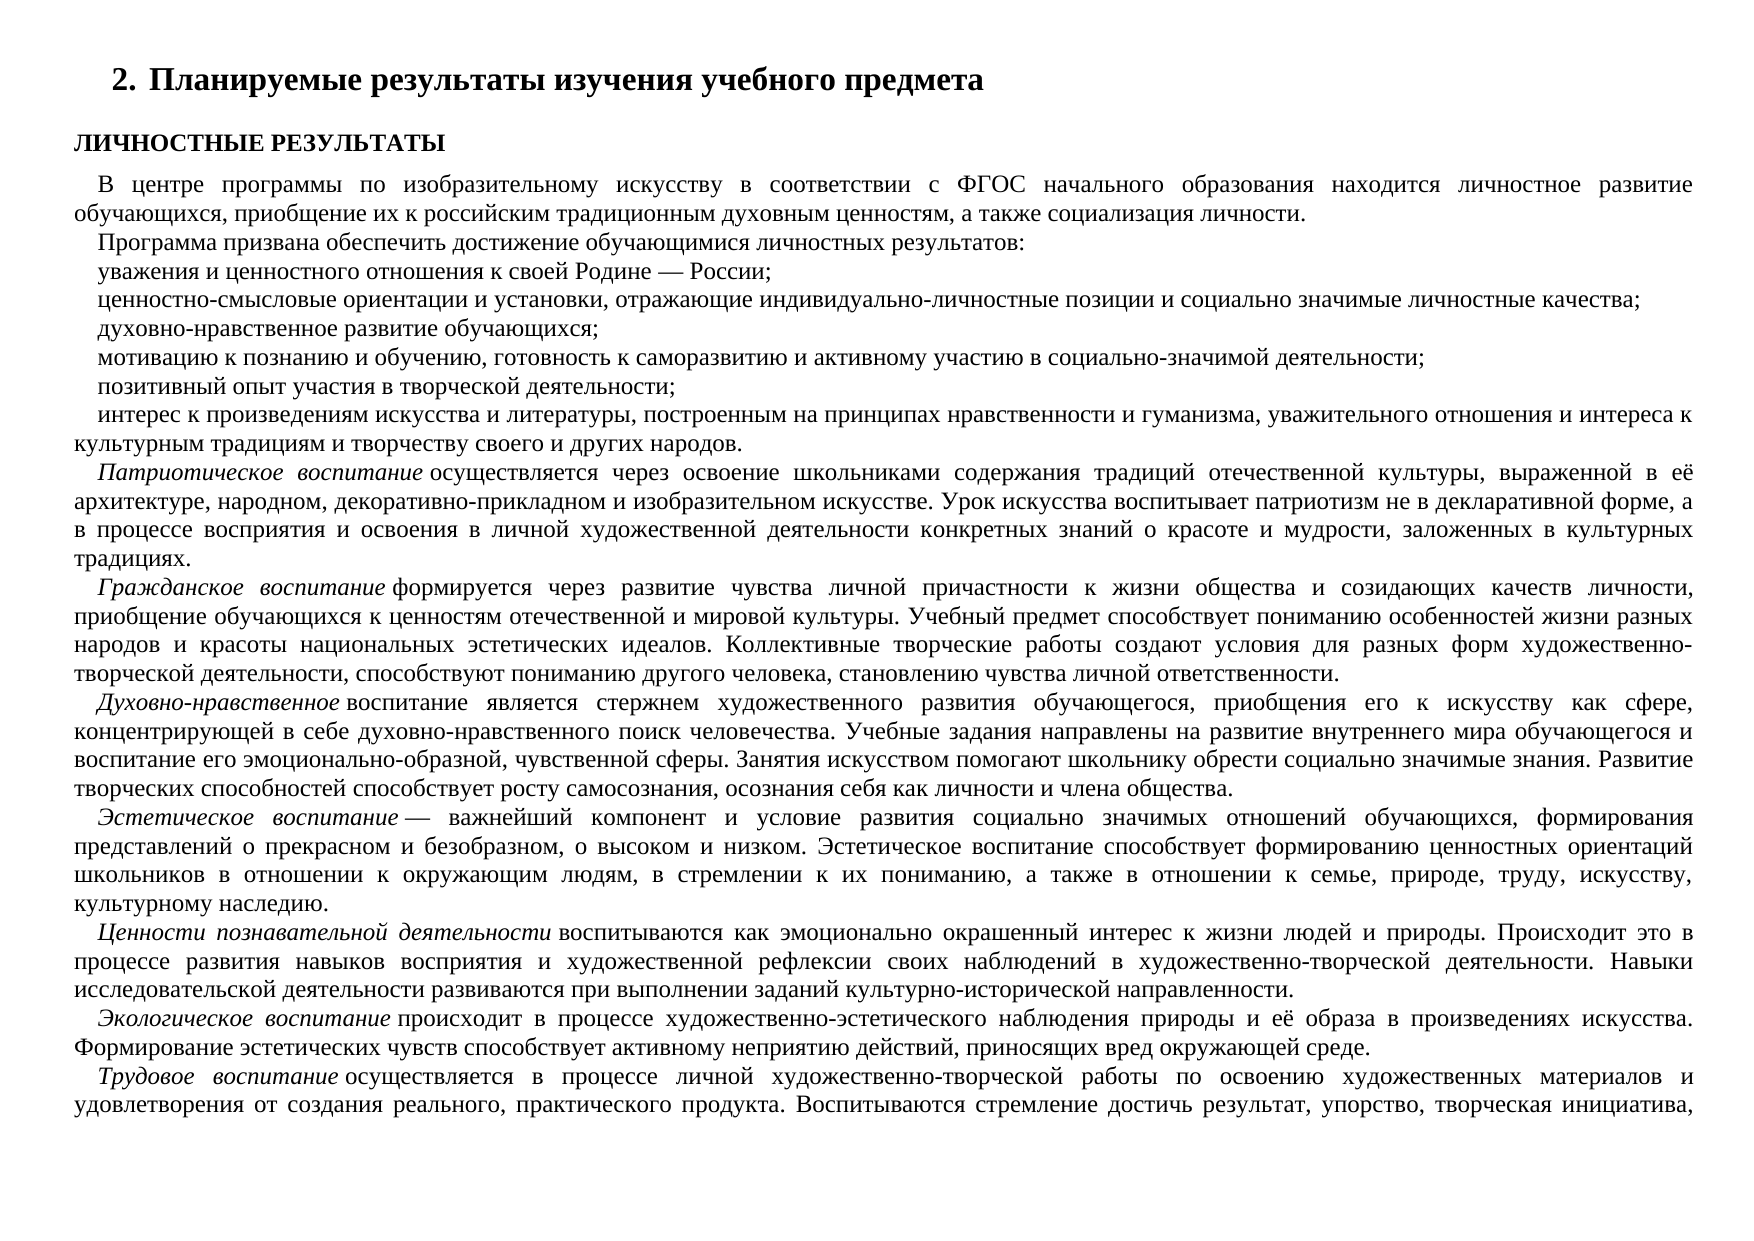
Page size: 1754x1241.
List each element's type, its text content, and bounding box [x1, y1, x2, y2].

text Ценности познавательной деятельности воспитываются как эмоционально окрашенный интерес к жизни людей и природы. Происходит это в процессе развития навыков восприятия и художественной рефлексии своих наблюдений в художественно-творческой деятельности. Навыки исследовательской деятельности развиваются при выполнении заданий культурно-исторической направленности. [74, 917, 1695, 1003]
text ценностно-смысловые ориентации и установки, отражающие индивидуально-личностные позиции и социально значимые личностные качества; [74, 284, 1695, 313]
text Программа призвана обеспечить достижение обучающимися личностных результатов: [74, 227, 1695, 256]
list Планируемые результаты изучения учебного предмета [111, 59, 1694, 97]
text Патриотическое воспитание осуществляется через освоение школьниками содержания традиций отечественной культуры, выраженной в её архитектуре, народном, декоративно-прикладном и изобразительном искусстве. Урок искусства воспитывает патриотизм не в декларативной форме, а в процессе восприятия и освоения в личной художественной деятельности конкретных знаний о красоте и мудрости, заложенных в культурных традициях. [74, 457, 1695, 572]
text В центре программы по изобразительному искусству в соответствии с ФГОС начального образования находится личностное развитие обучающихся, приобщение их к российским традиционным духовным ценностям, а также социализация личности. [74, 169, 1695, 227]
text Эстетическое воспитание — важнейший компонент и условие развития социально значимых отношений обучающихся, формирования представлений о прекрасном и безобразном, о высоком и низком. Эстетическое воспитание способствует формированию ценностных ориентаций школьников в отношении к окружающим людям, в стремлении к их пониманию, а также в отношении к семье, природе, труду, искусству, культурному наследию. [74, 802, 1695, 917]
text Экологическое воспитание происходит в процессе художественно-эстетического наблюдения природы и её образа в произведениях искусства. Формирование эстетических чувств способствует активному неприятию действий, приносящих вред окружающей среде. [74, 1003, 1695, 1061]
text позитивный опыт участия в творческой деятельности; [74, 371, 1695, 399]
text Гражданское воспитание формируется через развитие чувства личной причастности к жизни общества и созидающих качеств личности, приобщение обучающихся к ценностям отечественной и мировой культуры. Учебный предмет способствует пониманию особенностей жизни разных народов и красоты национальных эстетических идеалов. Коллективные творческие работы создают условия для разных форм художественно-творческой деятельности, способствуют пониманию другого человека, становлению чувства личной ответственности. [74, 572, 1695, 687]
text Духовно-нравственное воспитание является стержнем художественного развития обучающегося, приобщения его к искусству как сфере, концентрирующей в себе духовно-нравственного поиск человечества. Учебные задания направлены на развитие внутреннего мира обучающегося и воспитание его эмоционально-образной, чувственной сферы. Занятия искусством помогают школьнику обрести социально значимые знания. Развитие творческих способностей способствует росту самосознания, осознания себя как личности и члена общества. [74, 687, 1695, 802]
text уважения и ценностного отношения к своей Родине — России; [74, 256, 1695, 284]
text ЛИЧНОСТНЫЕ РЕЗУЛЬТАТЫ [74, 128, 1695, 157]
text мотивацию к познанию и обучению, готовность к саморазвитию и активному участию в социально-значимой деятельности; [74, 342, 1695, 371]
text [74, 1061, 1695, 1118]
text духовно-нравственное развитие обучающихся; [74, 313, 1695, 342]
text интерес к произведениям искусства и литературы, построенным на принципах нравственности и гуманизма, уважительного отношения и интереса к культурным традициям и творчеству своего и других народов. [74, 399, 1695, 457]
